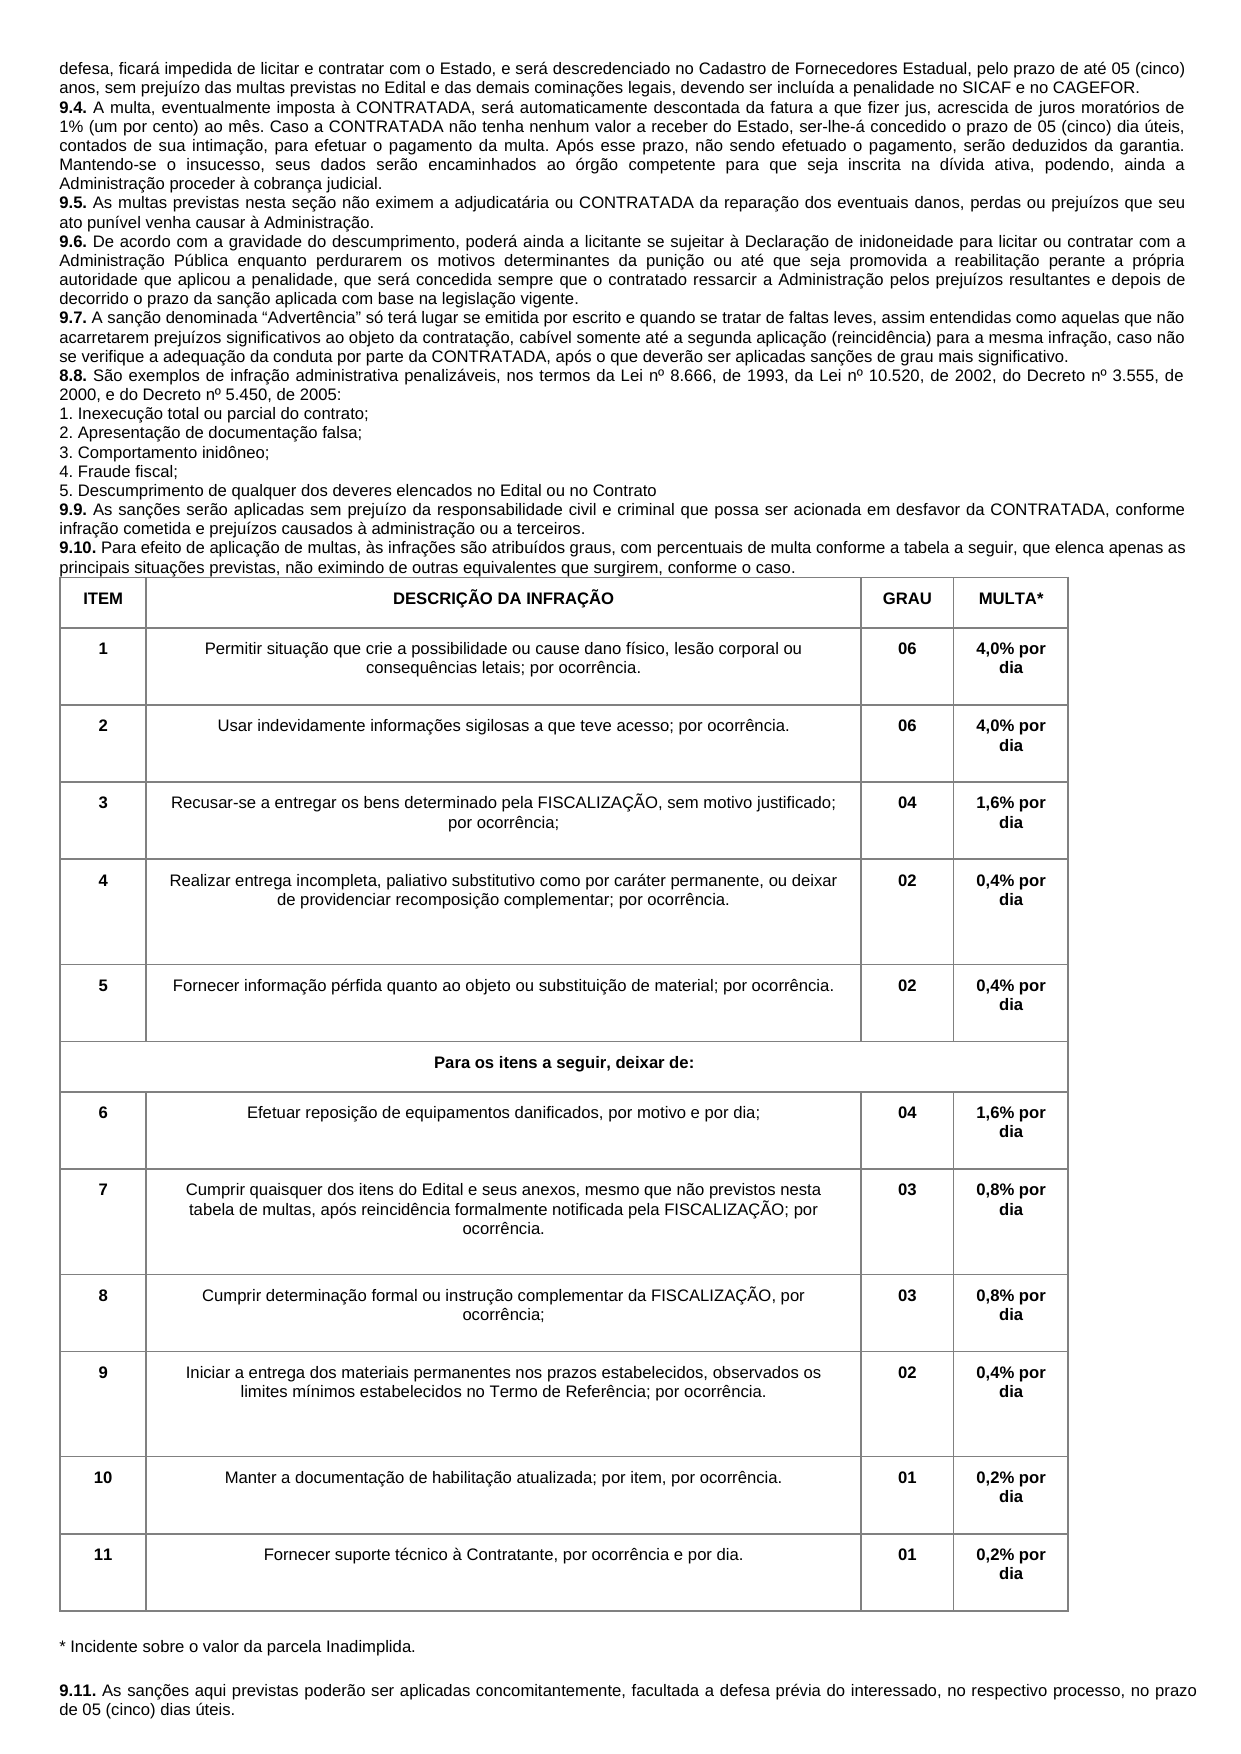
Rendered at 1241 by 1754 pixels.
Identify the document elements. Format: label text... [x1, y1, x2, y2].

table_cell 02 [862, 965, 953, 1041]
text 4. Fraude fiscal; [59, 462, 1186, 481]
table_cell 03 [862, 1170, 953, 1273]
table_cell Fornecer informação pérfida quanto ao objeto ou substituição de material; por ocorrência. [147, 965, 860, 1041]
text 9.5. As multas previstas nesta seção não eximem a adjudicatária ou CONTRATADA da reparação dos eventuais danos, perdas ou prejuízos que seu ato punível venha causar à Administração. [59, 193, 1186, 232]
text 2. Apresentação de documentação falsa; [59, 423, 1186, 442]
table_header GRAU [862, 578, 953, 627]
table_cell 0,2% por dia [954, 1535, 1067, 1610]
table_cell Fornecer suporte técnico à Contratante, por ocorrência e por dia. [147, 1535, 860, 1610]
table_cell 6 [61, 1093, 145, 1168]
table_cell 0,4% por dia [954, 860, 1067, 963]
table_cell 01 [862, 1457, 953, 1533]
table_cell 3 [61, 783, 145, 858]
table_cell 1 [61, 629, 145, 704]
table_cell 04 [862, 1093, 953, 1168]
text 5. Descumprimento de qualquer dos deveres elencados no Edital ou no Contrato [59, 481, 1186, 500]
table_cell 11 [61, 1535, 145, 1610]
table_cell Iniciar a entrega dos materiais permanentes nos prazos estabelecidos, observados os limites mínimos estabelecidos no Termo de Referência; por ocorrência. [147, 1352, 860, 1456]
table_cell Permitir situação que crie a possibilidade ou cause dano físico, lesão corporal ou consequências letais; por ocorrência. [147, 629, 860, 704]
text 1. Inexecução total ou parcial do contrato; [59, 404, 1186, 423]
table_cell 8 [61, 1275, 145, 1351]
text 9.11. As sanções aqui previstas poderão ser aplicadas concomitantemente, facultada a defesa prévia do interessado, no respectivo processo, no prazo de 05 (cinco) dias úteis. [59, 1681, 1199, 1719]
table_cell Cumprir determinação formal ou instrução complementar da FISCALIZAÇÃO, por ocorrência; [147, 1275, 860, 1351]
table_cell 10 [61, 1457, 145, 1533]
table_cell Para os itens a seguir, deixar de: [61, 1042, 1067, 1091]
table_header MULTA* [954, 578, 1067, 627]
table_cell 4,0% por dia [954, 629, 1067, 704]
table_header ITEM [61, 578, 145, 627]
table_cell 0,8% por dia [954, 1275, 1067, 1351]
text * Incidente sobre o valor da parcela Inadimplida. [59, 1636, 1199, 1656]
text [59, 59, 1186, 97]
table_cell Recusar-se a entregar os bens determinado pela FISCALIZAÇÃO, sem motivo justificado; por ocorrência; [147, 783, 860, 858]
text 9.10. Para efeito de aplicação de multas, às infrações são atribuídos graus, com percentuais de multa conforme a tabela a seguir, que elenca apenas as principais situações previstas, não eximindo de outras equivalentes que surgirem, conforme o caso. [59, 538, 1186, 577]
table_cell 04 [862, 783, 953, 858]
table_cell 0,2% por dia [954, 1457, 1067, 1533]
table_cell 0,4% por dia [954, 1352, 1067, 1456]
text 9.9. As sanções serão aplicadas sem prejuízo da responsabilidade civil e criminal que possa ser acionada em desfavor da CONTRATADA, conforme infração cometida e prejuízos causados à administração ou a terceiros. [59, 500, 1186, 538]
table_cell 06 [862, 629, 953, 704]
table_cell 01 [862, 1535, 953, 1610]
table_cell 9 [61, 1352, 145, 1456]
table_cell 02 [862, 860, 953, 963]
text 3. Comportamento inidôneo; [59, 442, 1186, 462]
table_cell Realizar entrega incompleta, paliativo substitutivo como por caráter permanente, ou deixar de providenciar recomposição complementar; por ocorrência. [147, 860, 860, 963]
table_cell Efetuar reposição de equipamentos danificados, por motivo e por dia; [147, 1093, 860, 1168]
table_cell 03 [862, 1275, 953, 1351]
table_header DESCRIÇÃO DA INFRAÇÃO [147, 578, 860, 627]
text 9.7. A sanção denominada “Advertência” só terá lugar se emitida por escrito e quando se tratar de faltas leves, assim entendidas como aquelas que não acarretarem prejuízos significativos ao objeto da contratação, cabível somente até a segunda aplicação (reincidência) para a mesma infração, caso não se verifique a adequação da conduta por parte da CONTRATADA, após o que deverão ser aplicadas sanções de grau mais significativo. [59, 308, 1186, 366]
table_cell 4,0% por dia [954, 706, 1067, 781]
text 9.6. De acordo com a gravidade do descumprimento, poderá ainda a licitante se sujeitar à Declaração de inidoneidade para licitar ou contratar com a Administração Pública enquanto perdurarem os motivos determinantes da punição ou até que seja promovida a reabilitação perante a própria autoridade que aplicou a penalidade, que será concedida sempre que o contratado ressarcir a Administração pelos prejuízos resultantes e depois de decorrido o prazo da sanção aplicada com base na legislação vigente. [59, 232, 1186, 308]
table_cell Usar indevidamente informações sigilosas a que teve acesso; por ocorrência. [147, 706, 860, 781]
table_cell 4 [61, 860, 145, 963]
table_cell 06 [862, 706, 953, 781]
text 9.4. A multa, eventualmente imposta à CONTRATADA, será automaticamente descontada da fatura a que fizer jus, acrescida de juros moratórios de 1% (um por cento) ao mês. Caso a CONTRATADA não tenha nenhum valor a receber do Estado, ser-lhe-á concedido o prazo de 05 (cinco) dia úteis, contados de sua intimação, para efetuar o pagamento da multa. Após esse prazo, não sendo efetuado o pagamento, serão deduzidos da garantia. Mantendo-se o insucesso, seus dados serão encaminhados ao órgão competente para que seja inscrita na dívida ativa, podendo, ainda a Administração proceder à cobrança judicial. [59, 97, 1186, 193]
table_cell 5 [61, 965, 145, 1041]
table_cell Manter a documentação de habilitação atualizada; por item, por ocorrência. [147, 1457, 860, 1533]
table_cell 02 [862, 1352, 953, 1456]
table_cell 0,4% por dia [954, 965, 1067, 1041]
table_cell 0,8% por dia [954, 1170, 1067, 1273]
table_cell 1,6% por dia [954, 783, 1067, 858]
table_cell Cumprir quaisquer dos itens do Edital e seus anexos, mesmo que não previstos nesta tabela de multas, após reincidência formalmente notificada pela FISCALIZAÇÃO; por ocorrência. [147, 1170, 860, 1273]
table_cell 1,6% por dia [954, 1093, 1067, 1168]
text 8.8. São exemplos de infração administrativa penalizáveis, nos termos da Lei nº 8.666, de 1993, da Lei nº 10.520, de 2002, do Decreto nº 3.555, de 2000, e do Decreto nº 5.450, de 2005: [59, 366, 1186, 404]
table_cell 2 [61, 706, 145, 781]
table_cell 7 [61, 1170, 145, 1273]
